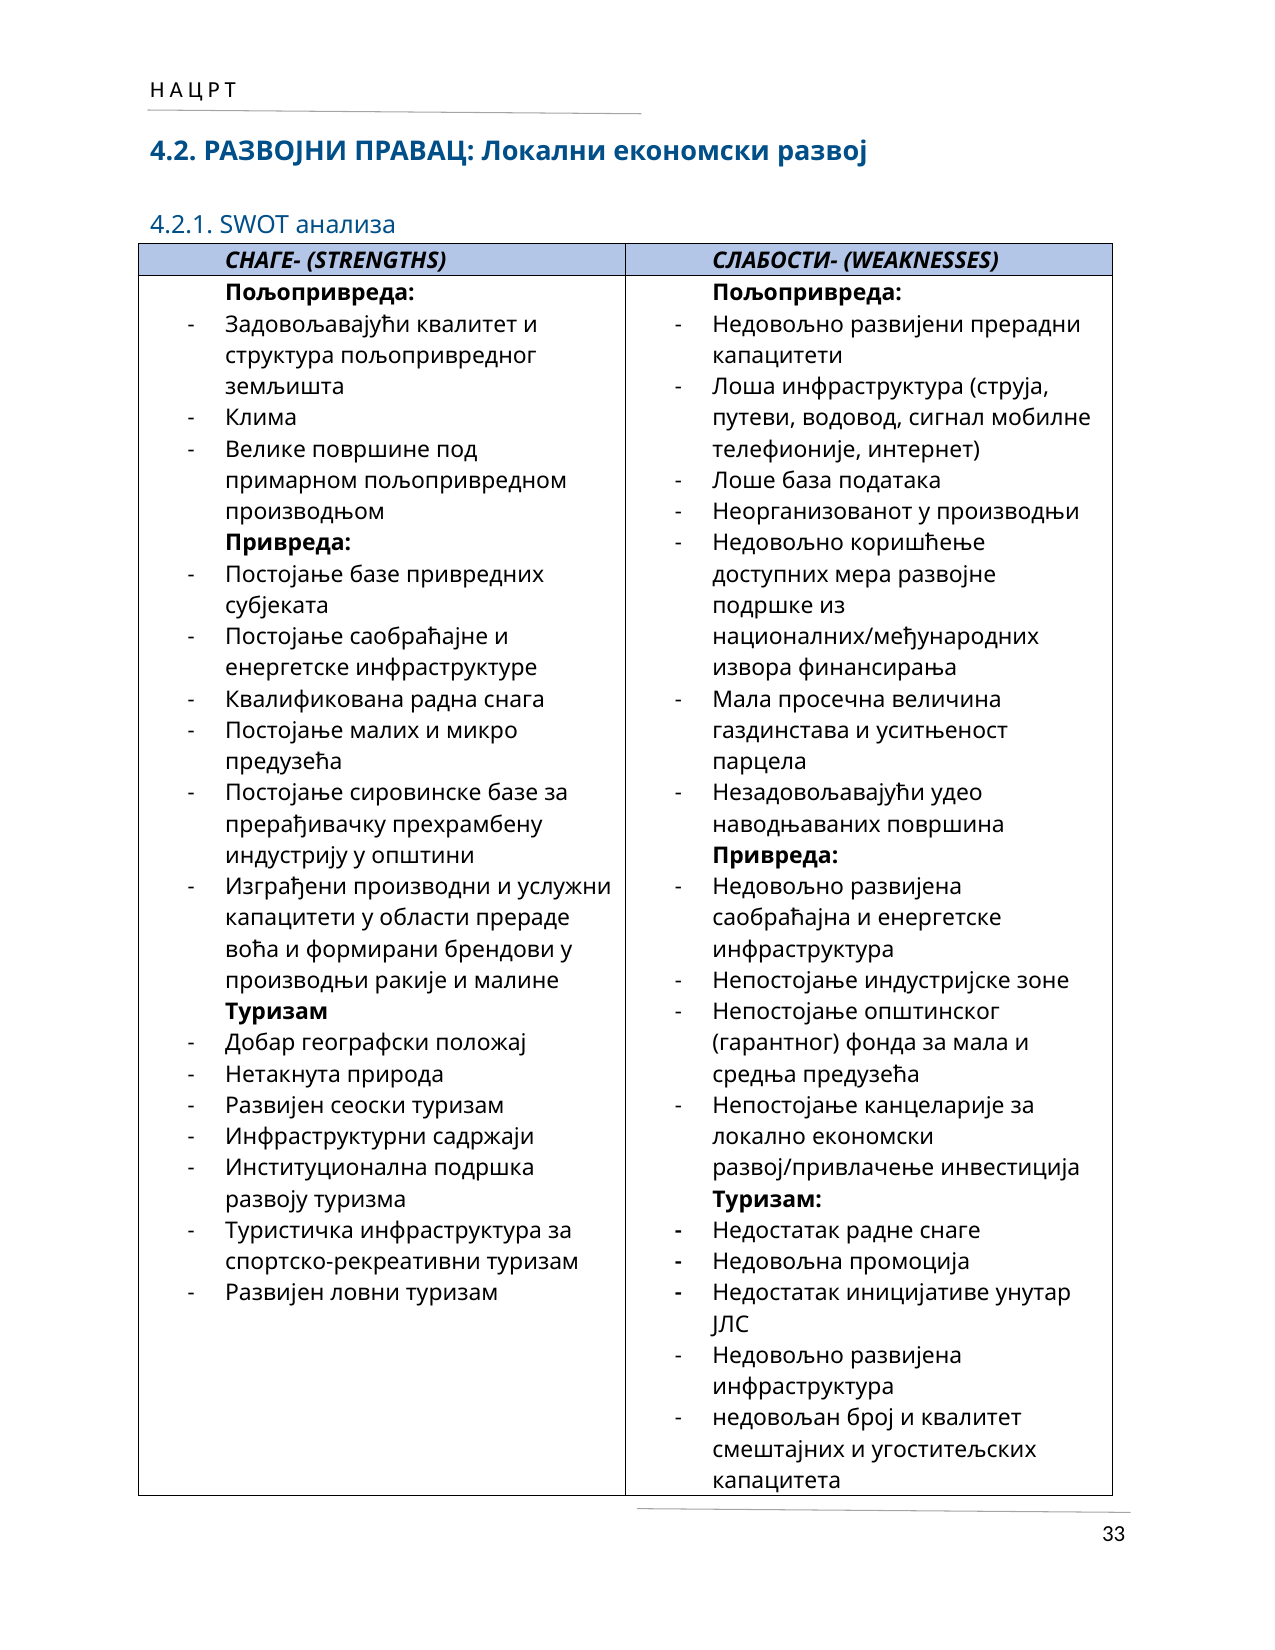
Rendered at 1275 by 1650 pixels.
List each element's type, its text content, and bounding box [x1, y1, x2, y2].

table_header СЛАБОСТИ- (WEAKNESSES) [626, 244, 1112, 275]
table_header СНАГЕ- (STRENGTHS) [139, 244, 625, 275]
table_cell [626, 276, 1112, 1495]
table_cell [139, 276, 625, 1495]
subtitle 4.2.1. SWOT анализа [150, 206, 1125, 240]
subtitle 4.2. РАЗВОЈНИ ПРАВАЦ: Локални економски развој [150, 131, 1125, 168]
